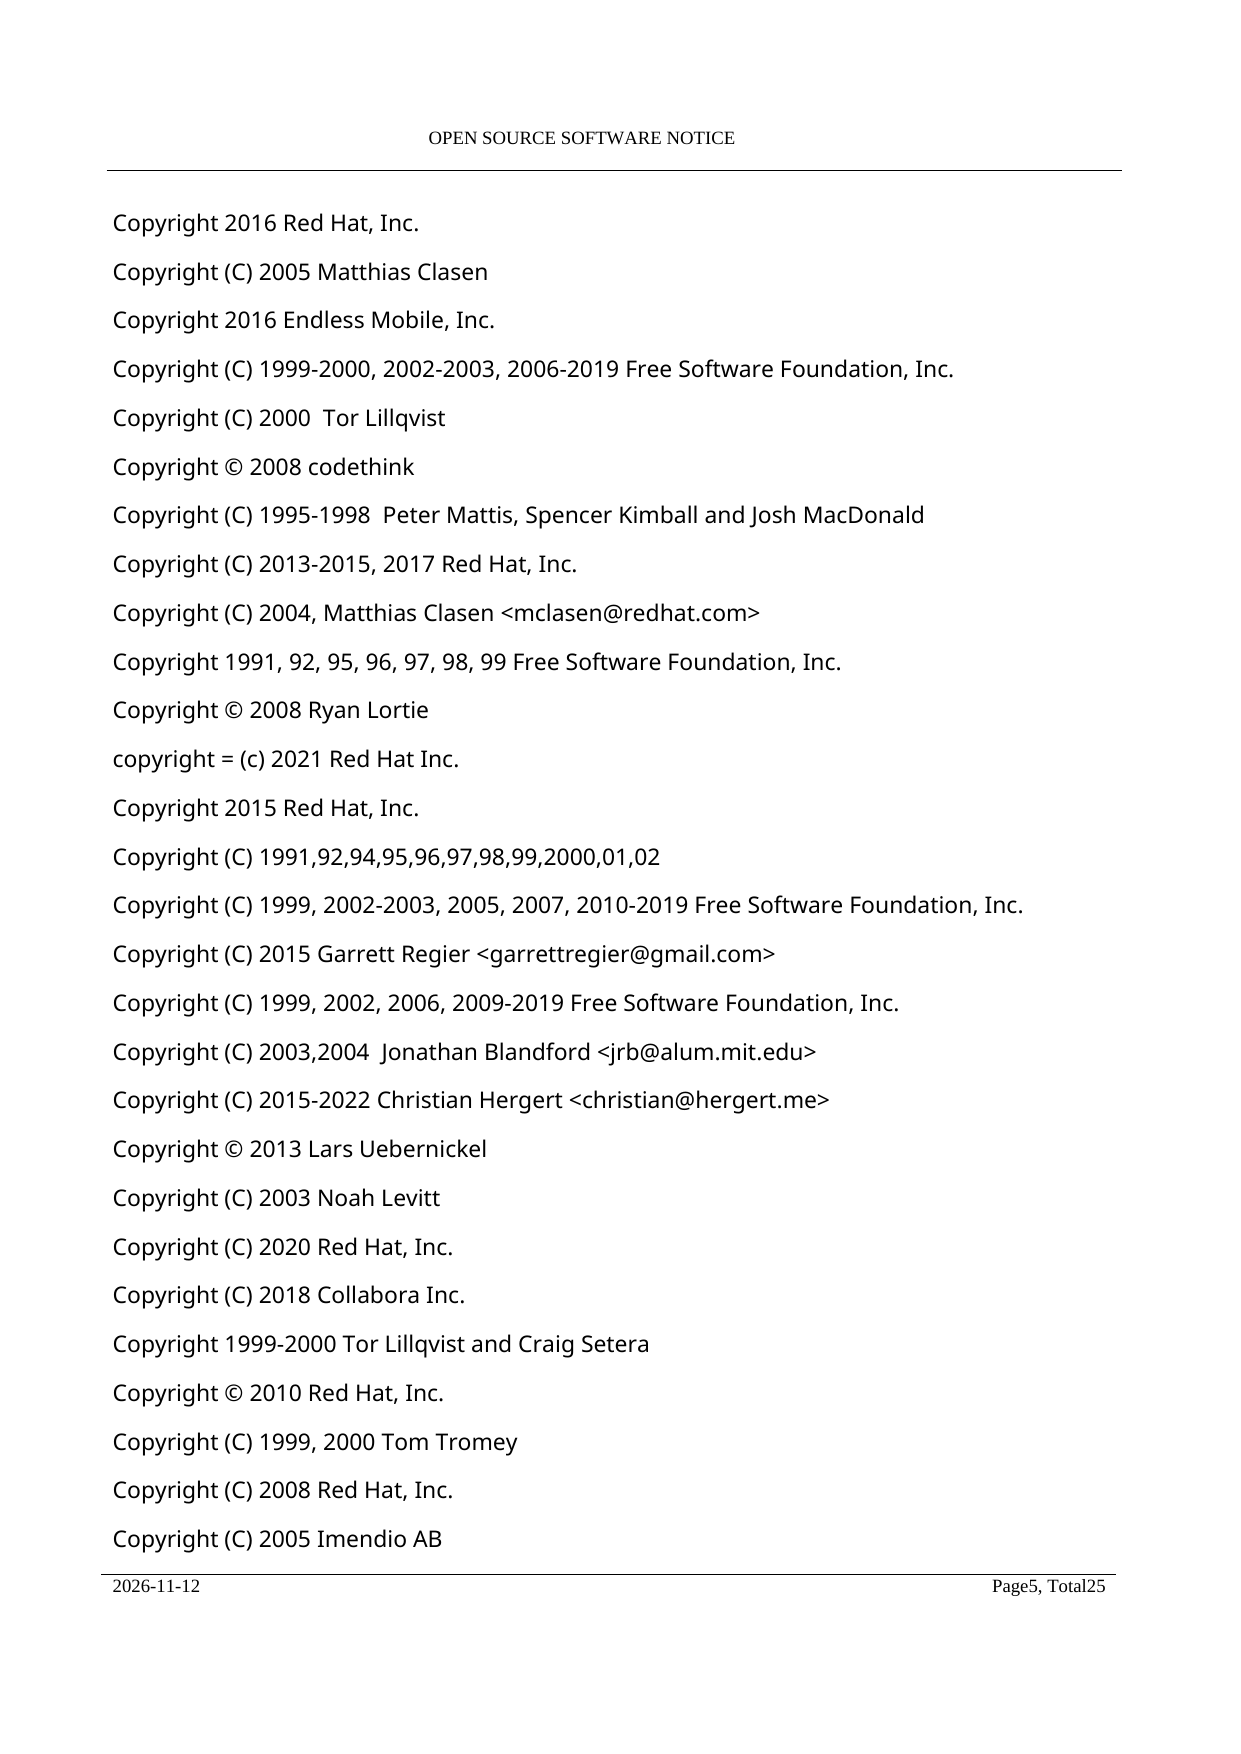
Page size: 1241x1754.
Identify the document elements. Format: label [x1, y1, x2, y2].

text [112, 206, 1128, 1555]
